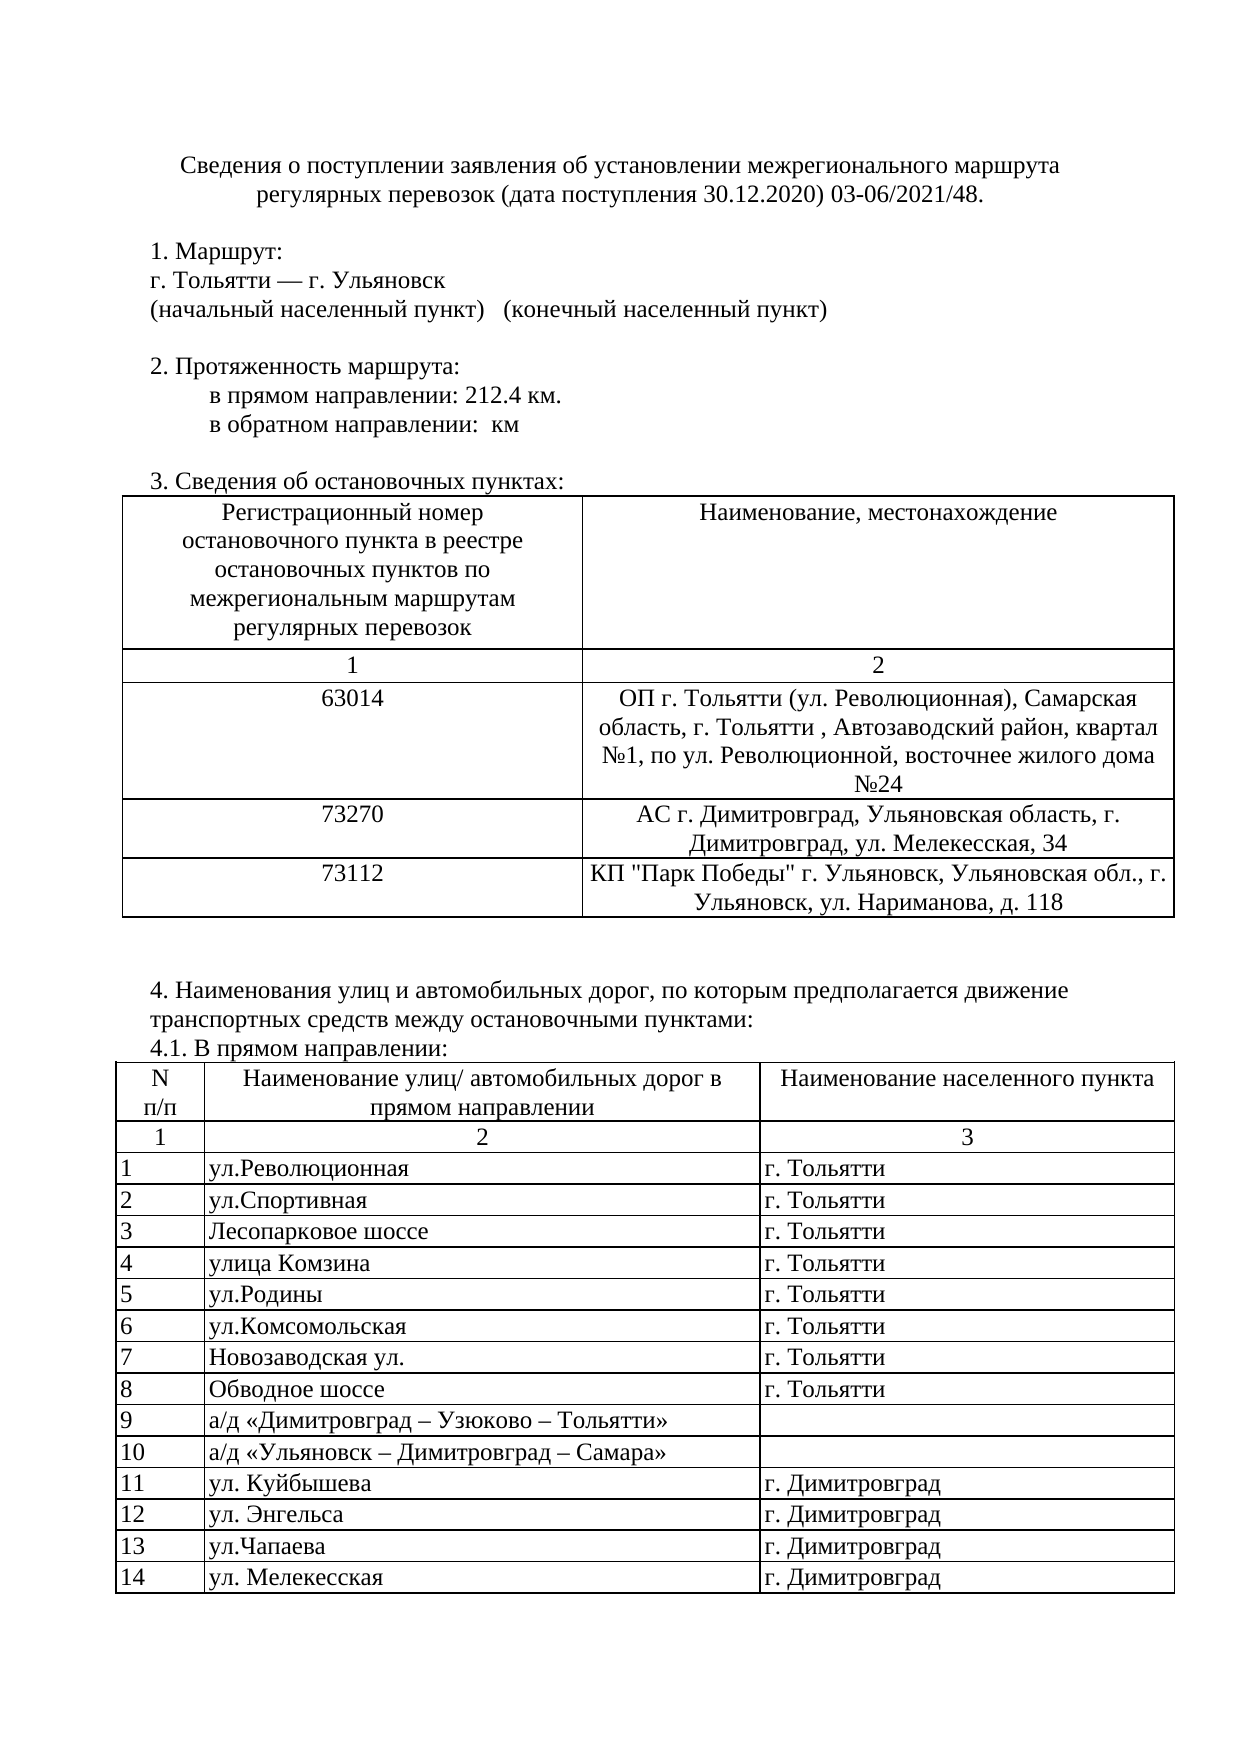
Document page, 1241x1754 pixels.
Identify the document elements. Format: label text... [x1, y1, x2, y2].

table_cell г. Тольятти [761, 1185, 1174, 1215]
table_cell [761, 1437, 1174, 1466]
table_cell 14 [117, 1562, 204, 1592]
table_cell ул.Спортивная [205, 1185, 759, 1215]
table_cell 9 [117, 1405, 204, 1435]
table_cell ул. Куйбышева [205, 1468, 759, 1498]
table_cell ул. Энгельса [205, 1500, 759, 1529]
table_cell 1 [123, 650, 582, 681]
table_cell г. Тольятти [761, 1279, 1174, 1309]
text 3. Сведения об остановочных пунктах: [150, 466, 1090, 495]
table_cell г. Тольятти [761, 1374, 1174, 1403]
table_cell 73112 [123, 859, 582, 916]
table_cell г. Тольятти [761, 1311, 1174, 1341]
table_cell 11 [117, 1468, 204, 1498]
table_cell 63014 [123, 683, 582, 798]
table_cell Лесопарковое шоссе [205, 1216, 759, 1246]
table_cell ул. Мелекесская [205, 1562, 759, 1592]
table_cell г. Димитровград [761, 1562, 1174, 1592]
table_cell КП "Парк Победы" г. Ульяновск, Ульяновская обл., г. Ульяновск, ул. Нариманова, д. 118 [583, 859, 1173, 916]
table_cell Обводное шоссе [205, 1374, 759, 1403]
table_cell 3 [761, 1122, 1174, 1152]
table_cell [761, 1405, 1174, 1435]
table_header Регистрационный номер остановочного пункта в реестре остановочных пунктов по межрегиональным маршрутам регулярных перевозок [123, 497, 582, 648]
table_cell ул.Комсомольская [205, 1311, 759, 1341]
table_cell 7 [117, 1342, 204, 1372]
table_cell 13 [117, 1531, 204, 1561]
table_cell 6 [117, 1311, 204, 1341]
text 1. Маршрут: [150, 236, 1090, 265]
text (начальный населенный пункт) (конечный населенный пункт) [150, 294, 1090, 322]
table_cell Новозаводская ул. [205, 1342, 759, 1372]
text Сведения о поступлении заявления об установлении межрегионального маршрута регулярных перевозок (дата поступления 30.12.2020) 03-06/2021/48. [150, 150, 1090, 207]
table_header Наименование населенного пункта [761, 1063, 1174, 1120]
table_cell 2 [583, 650, 1173, 681]
table_header N п/п [117, 1063, 204, 1120]
table_cell ОП г. Тольятти (ул. Революционная), Самарская область, г. Тольятти , Автозаводский район, квартал №1, по ул. Революционной, восточнее жилого дома №24 [583, 683, 1173, 798]
table_cell 3 [117, 1216, 204, 1246]
table_cell АС г. Димитровград, Ульяновская область, г. Димитровград, ул. Мелекесская, 34 [583, 800, 1173, 857]
table_cell г. Димитровград [761, 1500, 1174, 1529]
table_header Наименование улиц/ автомобильных дорог в прямом направлении [205, 1063, 759, 1120]
table_cell 4 [117, 1248, 204, 1278]
table_cell 12 [117, 1500, 204, 1529]
table_header Наименование, местонахождение [583, 497, 1173, 648]
table_cell 2 [205, 1122, 759, 1152]
table_cell 1 [117, 1153, 204, 1183]
table_cell 5 [117, 1279, 204, 1309]
table_cell а/д «Ульяновск – Димитровград – Самара» [205, 1437, 759, 1466]
table_cell 73270 [123, 800, 582, 857]
text 4. Наименования улиц и автомобильных дорог, по которым предполагается движение транспортных средств между остановочными пунктами: [150, 975, 1090, 1033]
text 4.1. В прямом направлении: [150, 1033, 1090, 1061]
table_cell улица Комзина [205, 1248, 759, 1278]
text в прямом направлении: 212.4 км. [150, 380, 1090, 409]
table_cell ул.Родины [205, 1279, 759, 1309]
text 2. Протяженность маршрута: [150, 351, 1090, 380]
table_cell 10 [117, 1437, 204, 1466]
table_cell г. Тольятти [761, 1216, 1174, 1246]
table_cell г. Тольятти [761, 1248, 1174, 1278]
table_cell 1 [117, 1122, 204, 1152]
table_cell г. Тольятти [761, 1342, 1174, 1372]
table_cell г. Тольятти [761, 1153, 1174, 1183]
table_cell 8 [117, 1374, 204, 1403]
table_cell ул.Революционная [205, 1153, 759, 1183]
text г. Тольятти — г. Ульяновск [150, 265, 1090, 294]
table_cell а/д «Димитровград – Узюково – Тольятти» [205, 1405, 759, 1435]
table_cell г. Димитровград [761, 1468, 1174, 1498]
table_cell 2 [117, 1185, 204, 1215]
table_cell г. Димитровград [761, 1531, 1174, 1561]
text в обратном направлении: км [150, 409, 1090, 437]
table_cell ул.Чапаева [205, 1531, 759, 1561]
